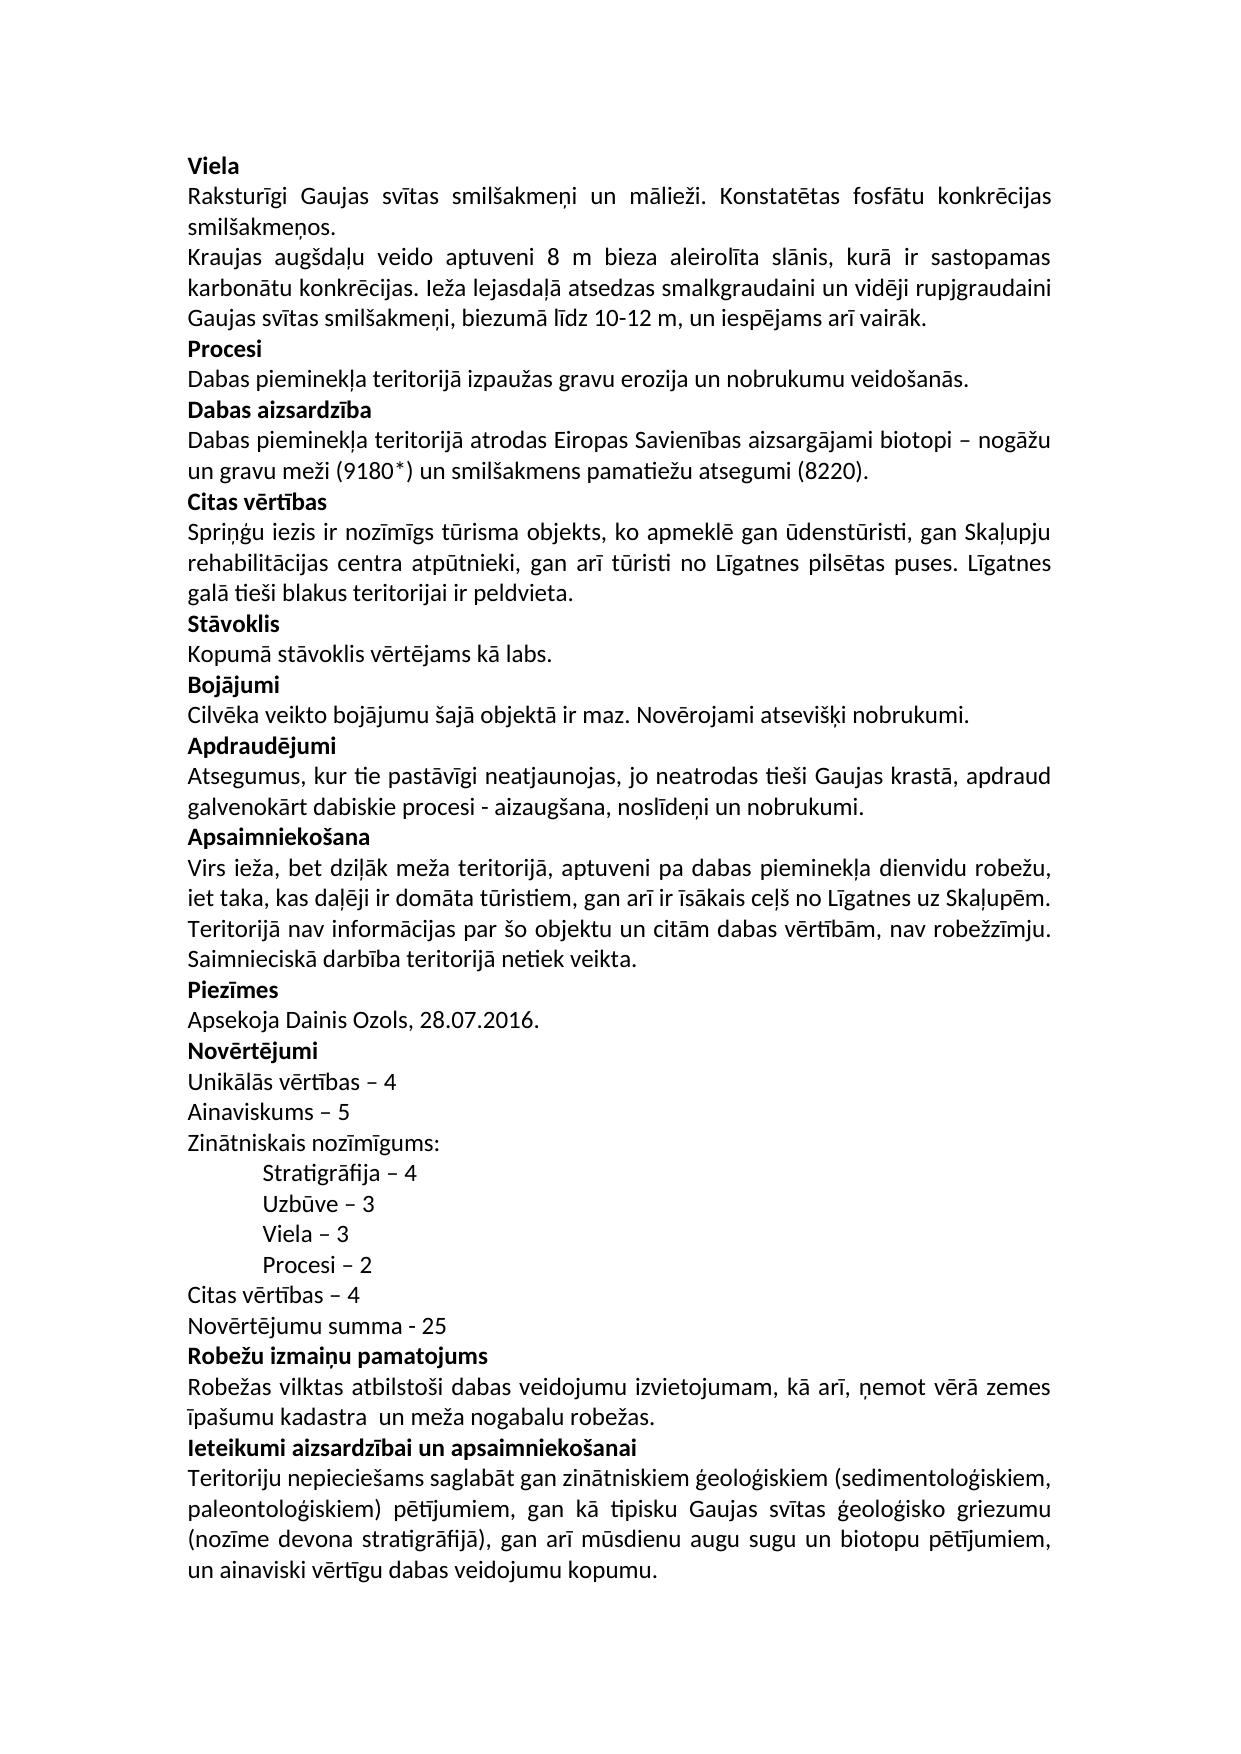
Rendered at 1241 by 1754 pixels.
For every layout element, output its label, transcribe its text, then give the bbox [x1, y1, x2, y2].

text Atsegumus, kur tie pastāvīgi neatjaunojas, jo neatrodas tieši Gaujas krastā, apdraud galvenokārt dabiskie procesi - aizaugšana, noslīdeņi un nobrukumi. [187, 760, 1053, 821]
text Raksturīgi Gaujas svītas smilšakmeņi un mālieži. Konstatētas fosfātu konkrēcijas smilšakmeņos. [187, 181, 1053, 242]
text Apsaimniekošana [187, 821, 1053, 852]
text Apdraudējumi [187, 730, 1053, 760]
text Viela – 3 [187, 1218, 1053, 1249]
text Ieteikumi aizsardzībai un apsaimniekošanai [187, 1432, 1053, 1462]
text Viela [187, 150, 1053, 181]
text Stratigrāfija – 4 [187, 1157, 1053, 1188]
text Kopumā stāvoklis vērtējams kā labs. [187, 638, 1053, 669]
text Uzbūve – 3 [187, 1188, 1053, 1218]
text Citas vērtības – 4 [187, 1279, 1053, 1310]
text Cilvēka veikto bojājumu šajā objektā ir maz. Novērojami atsevišķi nobrukumi. [187, 699, 1053, 730]
text Dabas pieminekļa teritorijā atrodas Eiropas Savienības aizsargājami biotopi – nogāžu un gravu meži (9180*) un smilšakmens pamatiežu atsegumi (8220). [187, 425, 1053, 486]
text Virs ieža, bet dziļāk meža teritorijā, aptuveni pa dabas pieminekļa dienvidu robežu, iet taka, kas daļēji ir domāta tūristiem, gan arī ir īsākais ceļš no Līgatnes uz Skaļupēm. Teritorijā nav informācijas par šo objektu un citām dabas vērtībām, nav robežzīmju. Saimnieciskā darbība teritorijā netiek veikta. [187, 852, 1053, 974]
text Ainaviskums – 5 [187, 1096, 1053, 1127]
text Unikālās vērtības – 4 [187, 1066, 1053, 1096]
text Citas vērtības [187, 486, 1053, 516]
text Apsekoja Dainis Ozols, 28.07.2016. [187, 1004, 1053, 1035]
text Bojājumi [187, 669, 1053, 699]
text Dabas pieminekļa teritorijā izpaužas gravu erozija un nobrukumu veidošanās. [187, 364, 1053, 394]
text Novērtējumu summa - 25 [187, 1310, 1053, 1340]
text Procesi [187, 333, 1053, 364]
text Stāvoklis [187, 608, 1053, 638]
text Teritoriju nepieciešams saglabāt gan zinātniskiem ģeoloģiskiem (sedimentoloģiskiem, paleontoloģiskiem) pētījumiem, gan kā tipisku Gaujas svītas ģeoloģisko griezumu (nozīme devona stratigrāfijā), gan arī mūsdienu augu sugu un biotopu pētījumiem, un ainaviski vērtīgu dabas veidojumu kopumu. [187, 1462, 1053, 1584]
text Novērtējumi [187, 1035, 1053, 1066]
text Dabas aizsardzība [187, 394, 1053, 425]
text Zinātniskais nozīmīgums: [187, 1127, 1053, 1157]
text Robežas vilktas atbilstoši dabas veidojumu izvietojumam, kā arī, ņemot vērā zemes īpašumu kadastra un meža nogabalu robežas. [187, 1371, 1053, 1432]
text Spriņģu iezis ir nozīmīgs tūrisma objekts, ko apmeklē gan ūdenstūristi, gan Skaļupju rehabilitācijas centra atpūtnieki, gan arī tūristi no Līgatnes pilsētas puses. Līgatnes galā tieši blakus teritorijai ir peldvieta. [187, 516, 1053, 608]
text Procesi – 2 [187, 1249, 1053, 1279]
text Robežu izmaiņu pamatojums [187, 1340, 1053, 1371]
text Piezīmes [187, 974, 1053, 1004]
text Kraujas augšdaļu veido aptuveni 8 m bieza aleirolīta slānis, kurā ir sastopamas karbonātu konkrēcijas. Ieža lejasdaļā atsedzas smalkgraudaini un vidēji rupjgraudaini Gaujas svītas smilšakmeņi, biezumā līdz 10-12 m, un iespējams arī vairāk. [187, 242, 1053, 333]
